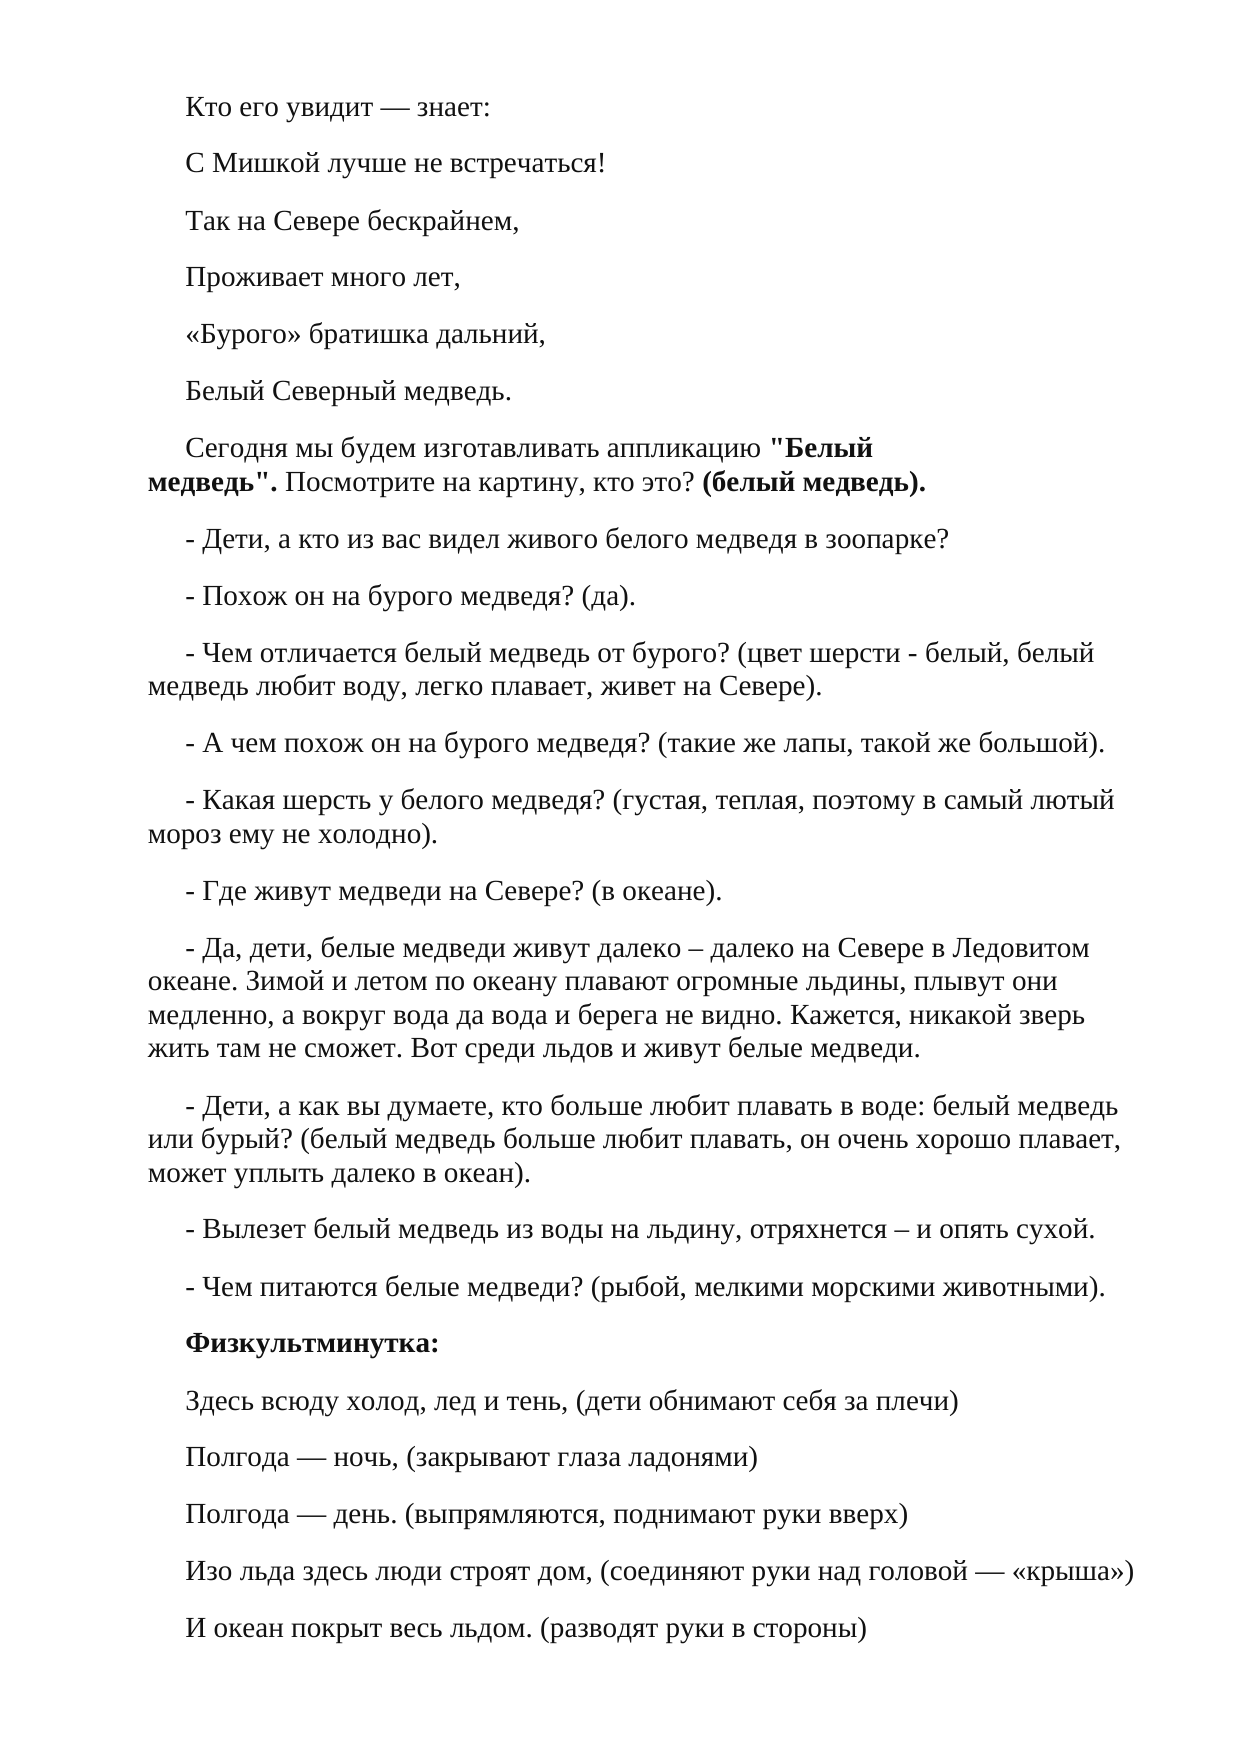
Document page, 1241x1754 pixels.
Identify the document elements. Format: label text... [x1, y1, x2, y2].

text Проживает много лет, [148, 259, 1152, 293]
text Физкультминутка: [148, 1326, 1152, 1359]
text - Какая шерсть у белого медведя? (густая, теплая, поэтому в самый лютый мороз ему не холодно). [148, 782, 1152, 849]
text Белый Северный медведь. [148, 373, 1152, 407]
text - Похож он на бурого медведя? (да). [148, 578, 1152, 612]
text - Чем питаются белые медведи? (рыбой, мелкими морскими животными). [148, 1269, 1152, 1302]
text «Бурого» братишка дальний, [148, 317, 1152, 350]
text - Вылезет белый медведь из воды на льдину, отряхнется – и опять сухой. [148, 1212, 1152, 1245]
text - Да, дети, белые медведи живут далеко – далеко на Севере в Ледовитом океане. Зимой и летом по океану плавают огромные льдины, плывут они медленно, а вокруг вода да вода и берега не видно. Кажется, никакой зверь жить там не сможет. Вот среди льдов и живут белые медведи. [148, 930, 1152, 1064]
text Сегодня мы будем изготавливать аппликацию "Белый медведь". Посмотрите на картину, кто это? (белый медведь). [148, 431, 1152, 498]
text - Где живут медведи на Севере? (в океане). [148, 873, 1152, 907]
text Кто его увидит — знает: [148, 89, 1152, 122]
text Здесь всюду холод, лед и тень, (дети обнимают себя за плечи) [148, 1383, 1152, 1416]
text - Чем отличается белый медведь от бурого? (цвет шерсти - белый, белый медведь любит воду, легко плавает, живет на Севере). [148, 635, 1152, 702]
text - Дети, а кто из вас видел живого белого медведя в зоопарке? [148, 521, 1152, 554]
text Полгода — ночь, (закрывают глаза ладонями) [148, 1439, 1152, 1473]
text Полгода — день. (выпрямляются, поднимают руки вверх) [148, 1497, 1152, 1530]
text И океан покрыт весь льдом. (разводят руки в стороны) [148, 1611, 1152, 1644]
text - А чем похож он на бурого медведя? (такие же лапы, такой же большой). [148, 726, 1152, 759]
text С Мишкой лучше не встречаться! [148, 146, 1152, 179]
text Так на Севере бескрайнем, [148, 203, 1152, 236]
text Изо льда здесь люди строят дом, (соединяют руки над головой — «крыша») [148, 1553, 1152, 1587]
text - Дети, а как вы думаете, кто больше любит плавать в воде: белый медведь или бурый? (белый медведь больше любит плавать, он очень хорошо плавает, может уплыть далеко в океан). [148, 1088, 1152, 1188]
